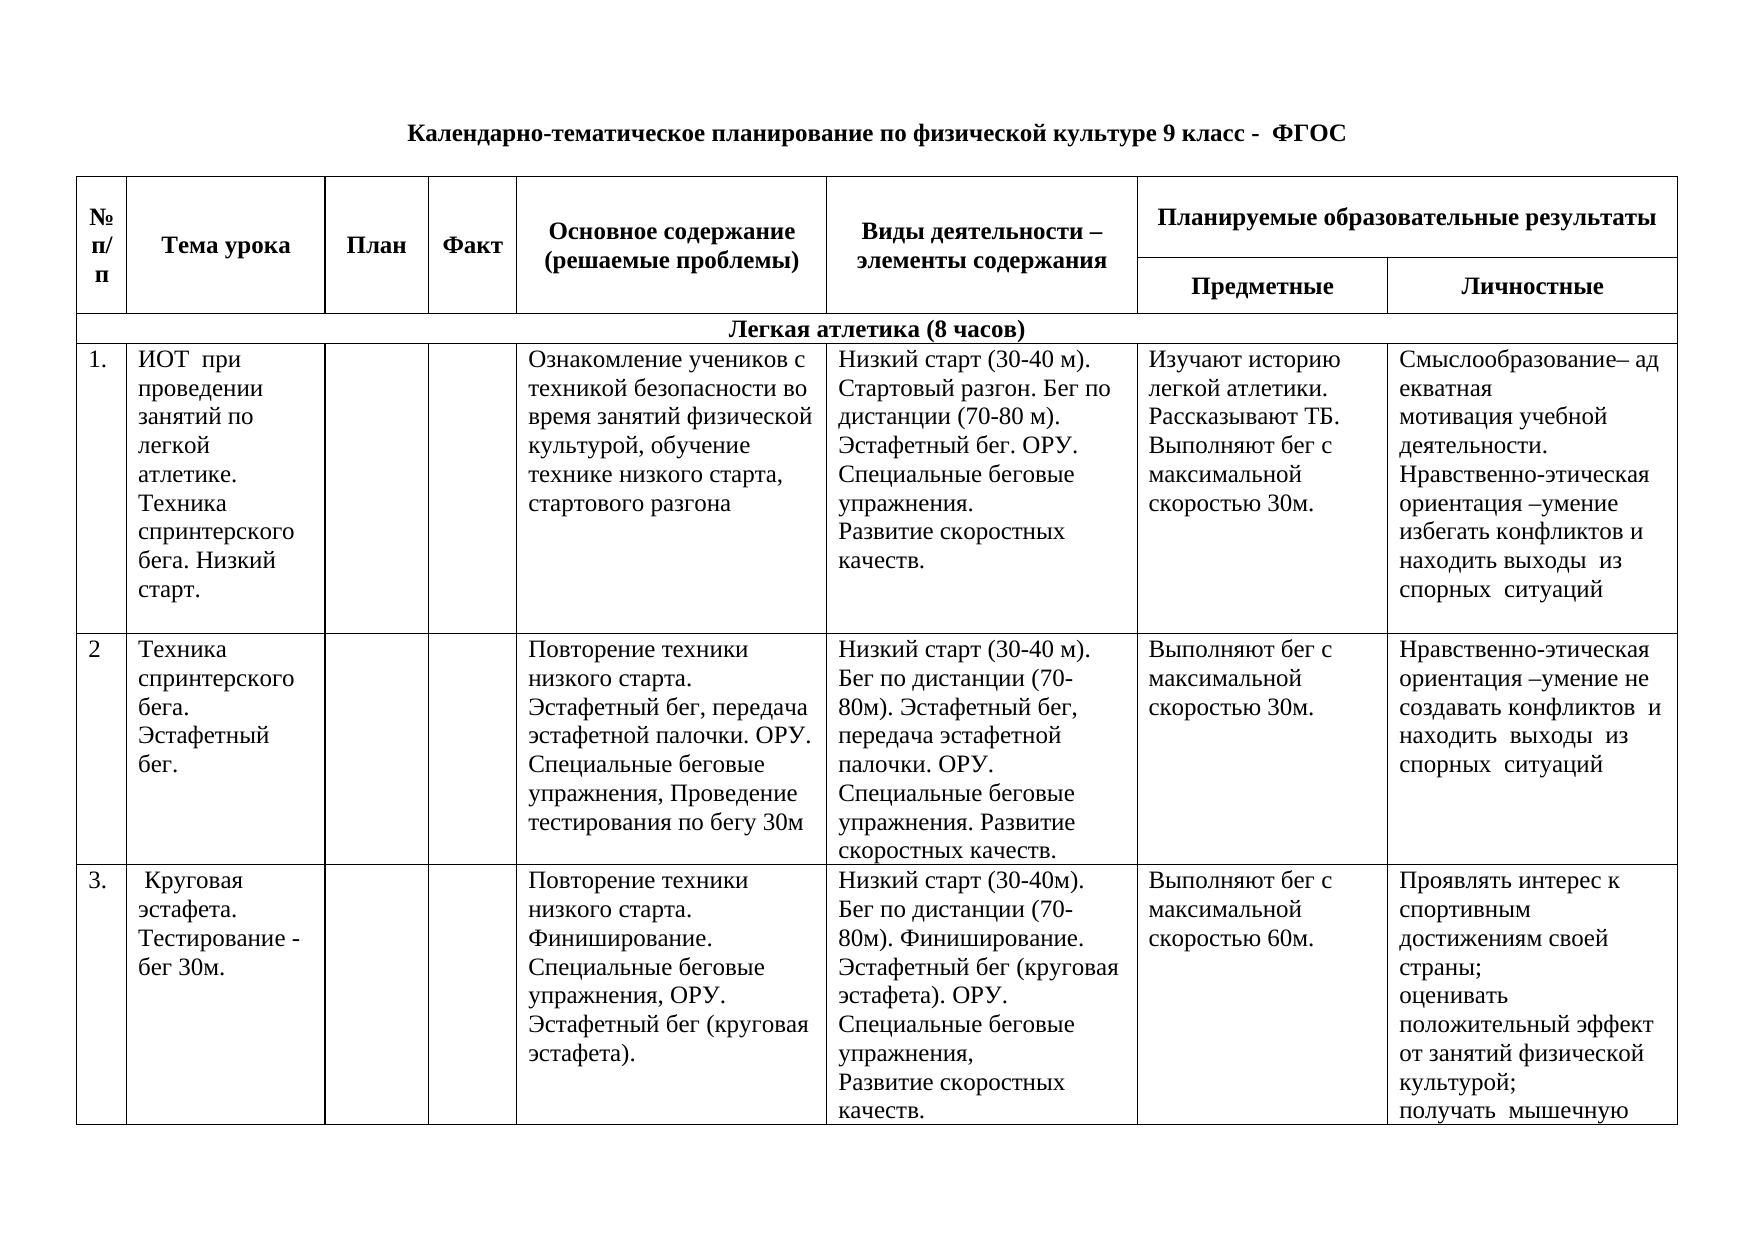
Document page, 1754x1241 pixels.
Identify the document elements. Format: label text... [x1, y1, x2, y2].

table_header План [326, 177, 428, 313]
table_header Виды деятельности – элементы содержания [827, 177, 1137, 313]
table_header Факт [429, 177, 516, 313]
table_cell 2 [77, 634, 126, 864]
table_cell Изучают историю легкой атлетики. Рассказывают ТБ. Выполняют бег с максимальной скоростью 30м. [1138, 344, 1387, 633]
table_cell Повторение техники низкого старта. Финиширование. Специальные беговые упражнения, ОРУ. Эстафетный бег (круговая эстафета). [517, 865, 826, 1124]
text Календарно-тематическое планирование по физической культуре 9 класс - ФГОС [89, 118, 1665, 147]
table_cell Низкий старт (30-40 м). Стартовый разгон. Бег по дистанции (70-80 м). Эстафетный бег. ОРУ. Специальные беговые упражнения. Развитие скоростных качеств. [827, 344, 1137, 633]
table_header Планируемые образовательные результаты [1138, 177, 1677, 257]
table_cell Смыслообразование– адекватная мотивация учебной деятельности. Нравственно-этическая ориентация –умение избегать конфликтов и находить выходы из спорных ситуаций [1388, 344, 1677, 633]
table_cell Круговая эстафета. Тестирование - бег 30м. [127, 865, 324, 1124]
table_cell 1. [77, 344, 126, 633]
table_cell 3. [77, 865, 126, 1124]
table_header Основное содержание (решаемые проблемы) [517, 177, 826, 313]
table_cell Выполняют бег с максимальной скоростью 30м. [1138, 634, 1387, 864]
table_cell [429, 865, 516, 1124]
table_cell [326, 344, 428, 633]
table_cell [429, 344, 516, 633]
table_cell Личностные [1388, 258, 1677, 313]
table_cell Ознакомление учеников с техникой безопасности во время занятий физической культурой, обучение технике низкого старта, стартового разгона [517, 344, 826, 633]
table_cell [429, 634, 516, 864]
table_cell Выполняют бег с максимальной скоростью 60м. [1138, 865, 1387, 1124]
table_cell Повторение техники низкого старта. Эстафетный бег, передача эстафетной палочки. ОРУ. Специальные беговые упражнения, Проведение тестирования по бегу 30м [517, 634, 826, 864]
table_cell [326, 634, 428, 864]
table_cell Нравственно-этическая ориентация –умение не создавать конфликтов и находить выходы из спорных ситуаций [1388, 634, 1677, 864]
table_cell Легкая атлетика (8 часов) [77, 314, 1677, 343]
table_cell [326, 865, 428, 1124]
table_cell Низкий старт (30-40 м). Бег по дистанции (70-80м). Эстафетный бег, передача эстафетной палочки. ОРУ. Специальные беговые упражнения. Развитие скоростных качеств. [827, 634, 1137, 864]
table_cell Предметные [1138, 258, 1387, 313]
table_header Тема урока [127, 177, 324, 313]
table_header № п/п [77, 177, 126, 313]
table_cell ИОТ при проведении занятий по легкой атлетике. Техника спринтерского бега. Низкий старт. [127, 344, 324, 633]
table_cell Техника спринтерского бега. Эстафетный бег. [127, 634, 324, 864]
